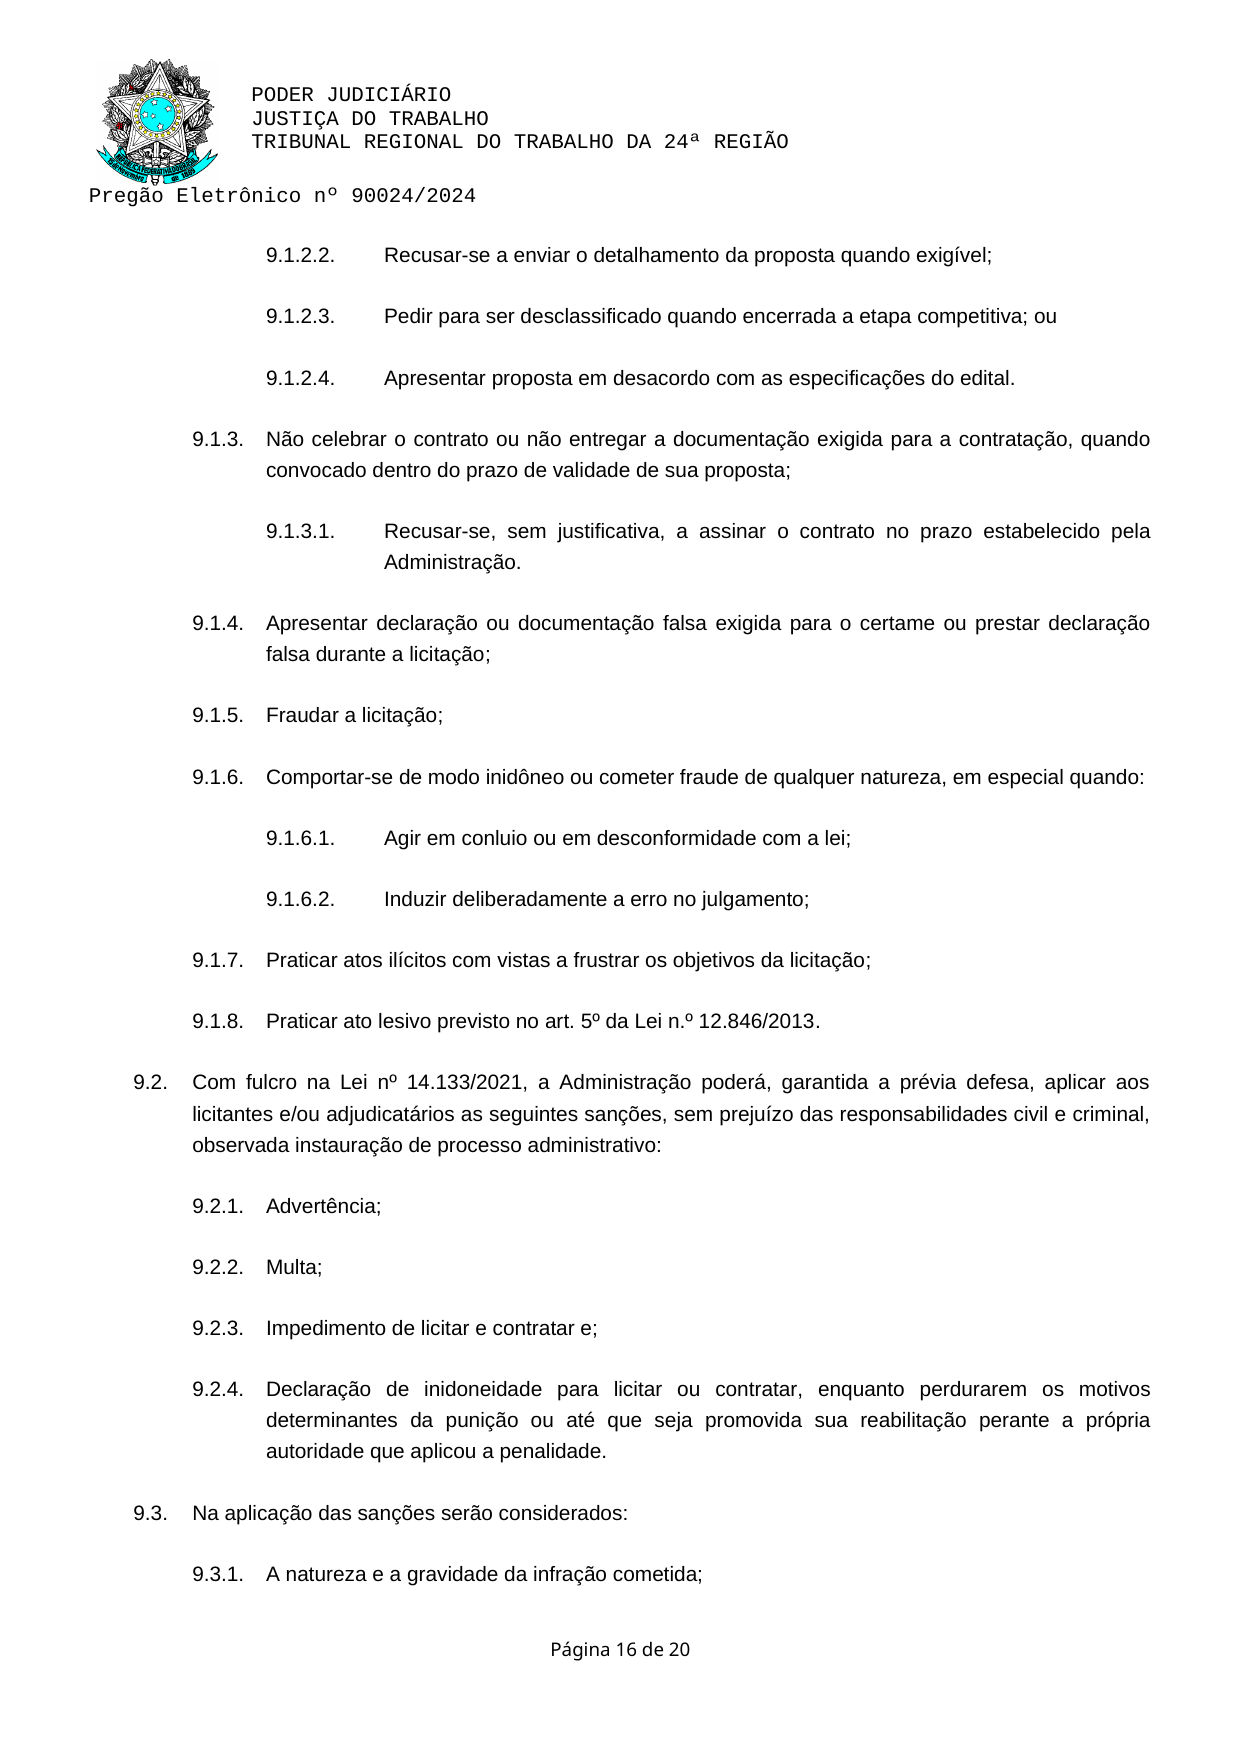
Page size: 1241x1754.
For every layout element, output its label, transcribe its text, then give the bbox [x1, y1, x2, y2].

text Induzir deliberadamente a erro no julgamento; [266, 887, 1152, 911]
picture [96, 59, 220, 186]
text Recusar-se, sem justificativa, a assinar o contrato no prazo estabelecido pela Administração. [266, 519, 1152, 574]
list Declaração de inidoneidade para licitar ou contratar, enquanto perdurarem os motivos determinantes da punição ou até que seja promovida sua reabilitação perante a própria autoridade que aplicou a penalidade. [192, 1377, 1152, 1463]
list Multa; [192, 1255, 1152, 1279]
text Agir em conluio ou em desconformidade com a lei; [266, 826, 1152, 849]
text Recusar-se a enviar o detalhamento da proposta quando exigível; [266, 243, 1152, 267]
text Na aplicação das sanções serão considerados: [133, 1501, 1152, 1524]
list Não celebrar o contrato ou não entregar a documentação exigida para a contratação, quando convocado dentro do prazo de validade de sua proposta; [192, 426, 1152, 482]
list A natureza e a gravidade da infração cometida; [192, 1562, 1152, 1586]
list Apresentar declaração ou documentação falsa exigida para o certame ou prestar declaração falsa durante a licitação; [192, 611, 1152, 666]
list Fraudar a licitação; [192, 703, 1152, 727]
list Praticar atos ilícitos com vistas a frustrar os objetivos da licitação; [192, 948, 1152, 972]
text Pedir para ser desclassificado quando encerrada a etapa competitiva; ou [266, 304, 1152, 328]
text Apresentar proposta em desacordo com as especificações do edital. [266, 365, 1152, 389]
list Impedimento de licitar e contratar e; [192, 1316, 1152, 1340]
list Advertência; [192, 1194, 1152, 1218]
list Comportar-se de modo inidôneo ou cometer fraude de qualquer natureza, em especial quando: [192, 764, 1152, 788]
text Com fulcro na Lei nº 14.133/2021, a Administração poderá, garantida a prévia defesa, aplicar aos licitantes e/ou adjudicatários as seguintes sanções, sem prejuízo das responsabilidades civil e criminal, observada instauração de processo administrativo: [133, 1070, 1152, 1156]
list Praticar ato lesivo previsto no art. 5º da Lei n.º 12.846/2013. [192, 1009, 1152, 1033]
